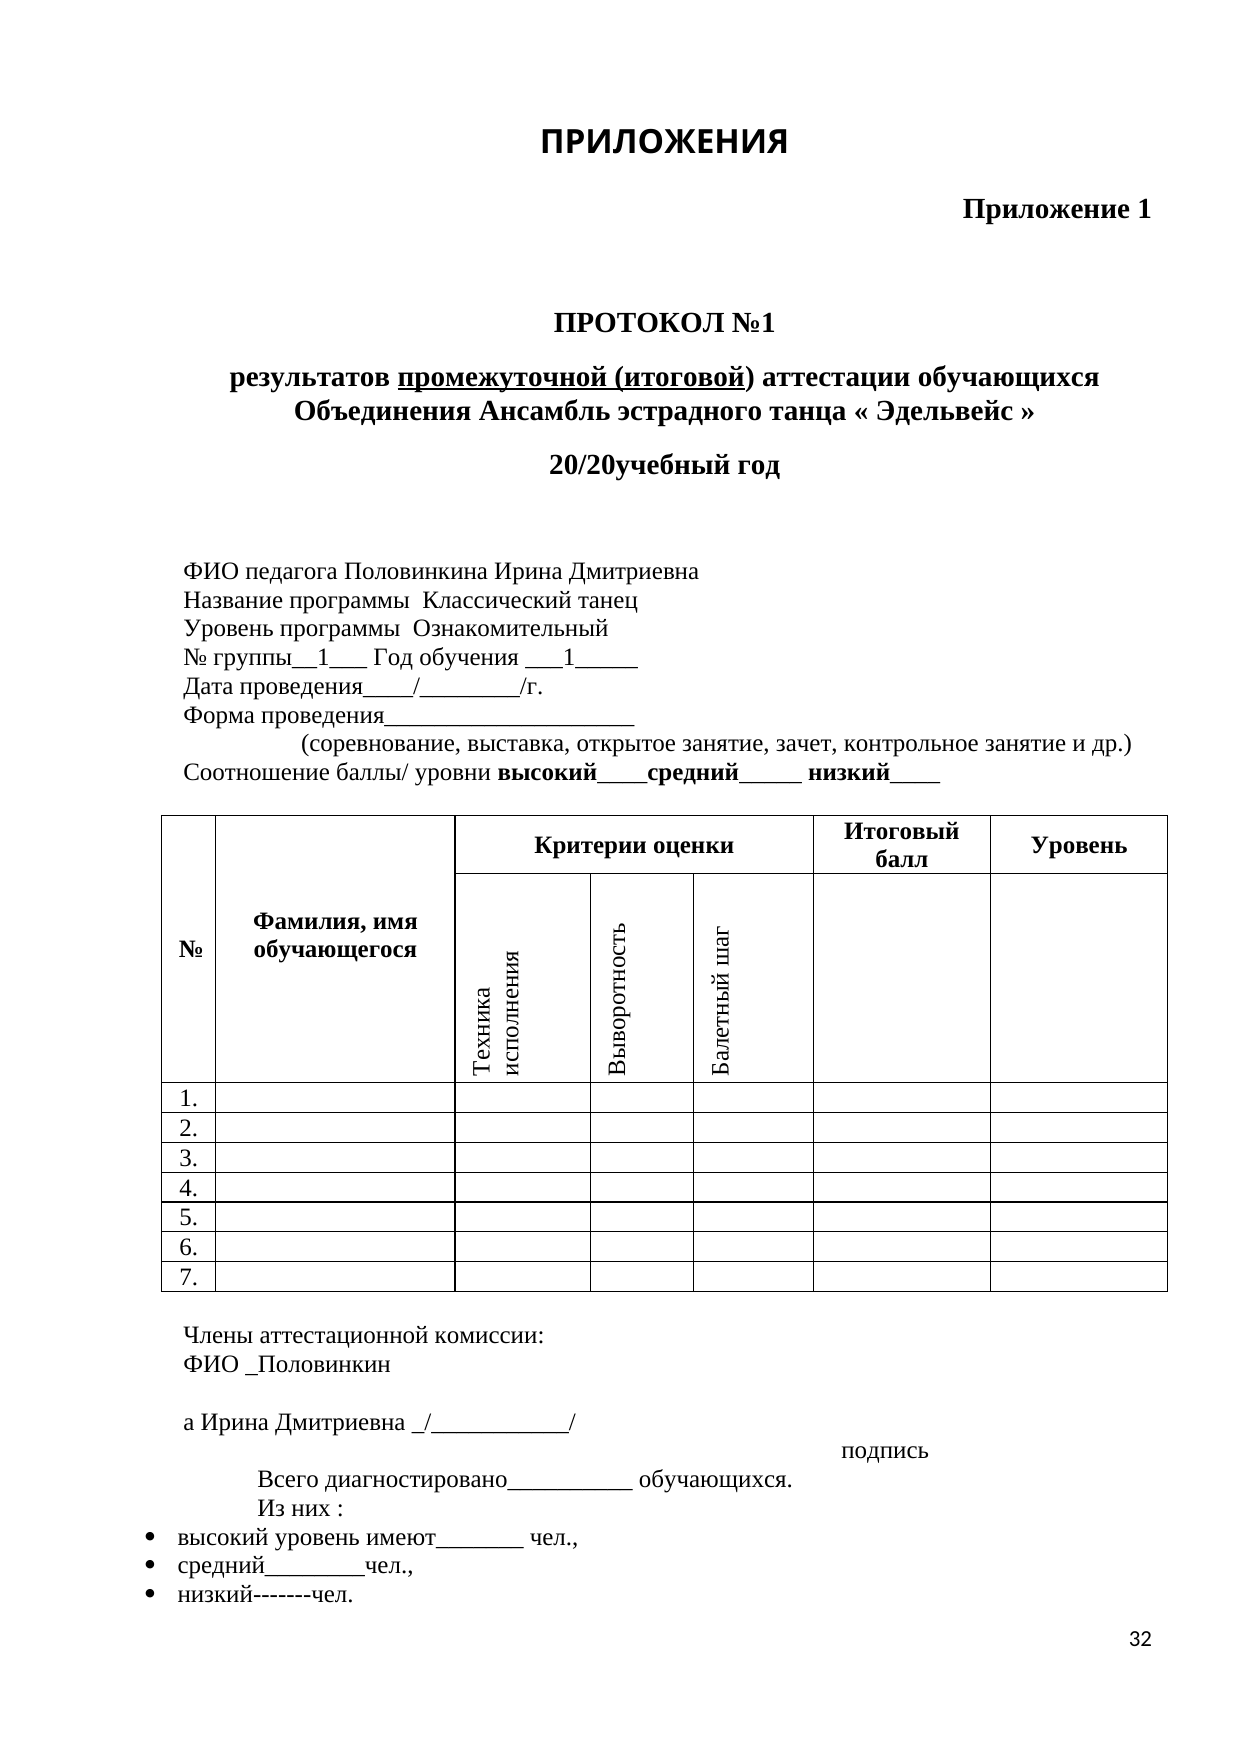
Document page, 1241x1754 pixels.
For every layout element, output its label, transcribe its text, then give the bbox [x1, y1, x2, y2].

table_cell [991, 1113, 1167, 1142]
text (соревнование, выставка, открытое занятие, зачет, контрольное занятие и др.) [183, 728, 1146, 757]
text подпись [183, 1436, 1146, 1464]
text Всего диагностировано__________ обучающихся. [183, 1464, 1146, 1493]
table_cell Выворотность [591, 874, 693, 1082]
text Название программы Классический танец [183, 585, 1146, 613]
text результатов промежуточной (итоговой) аттестации обучающихся Объединения Ансамбль эстрадного танца « Эдельвейс » [177, 359, 1152, 426]
table_cell [814, 1232, 990, 1261]
table_cell 6. [162, 1232, 215, 1261]
table_cell [814, 874, 990, 1082]
table_cell [991, 1232, 1167, 1261]
table_cell [694, 1113, 813, 1142]
table_cell [814, 1113, 990, 1142]
table_cell [216, 1143, 454, 1172]
table_cell [591, 1203, 693, 1231]
table_cell [991, 1262, 1167, 1291]
text ФИО педагога Половинкина Ирина Дмитриевна [183, 556, 1146, 585]
table_cell [591, 1083, 693, 1112]
table_cell [591, 1113, 693, 1142]
text Уровень программы Ознакомительный [183, 613, 1146, 642]
table_cell [991, 874, 1167, 1082]
table_cell [991, 1143, 1167, 1172]
table_cell [456, 1113, 590, 1142]
table_cell [216, 1232, 454, 1261]
table_cell 3. [162, 1143, 215, 1172]
text ФИО _Половинкин [183, 1349, 1146, 1378]
table_cell [456, 1173, 590, 1201]
table_cell [456, 1232, 590, 1261]
table_header Уровень [991, 816, 1167, 873]
table_cell [591, 1262, 693, 1291]
table_cell [216, 1203, 454, 1231]
table_cell [591, 1173, 693, 1201]
table_cell [991, 1083, 1167, 1112]
list низкий-------чел. [146, 1579, 1146, 1608]
table_cell [216, 1113, 454, 1142]
table_cell 2. [162, 1113, 215, 1142]
text Приложения [177, 118, 1152, 163]
table_cell [456, 1262, 590, 1291]
text Форма проведения____________________ [183, 700, 1146, 728]
table_cell [216, 1262, 454, 1291]
table_header № [162, 816, 215, 1082]
table_cell 4. [162, 1173, 215, 1201]
table_header Итоговый балл [814, 816, 990, 873]
table_cell [694, 1203, 813, 1231]
text ПРОТОКОЛ №1 [177, 305, 1152, 338]
table_cell [991, 1203, 1167, 1231]
list средний________чел., [146, 1551, 1146, 1579]
table_cell [456, 1143, 590, 1172]
table_cell [216, 1083, 454, 1112]
table_cell [694, 1262, 813, 1291]
table_cell [456, 1083, 590, 1112]
text Члены аттестационной комиссии: [183, 1321, 1146, 1349]
table_cell 5. [162, 1203, 215, 1231]
text Дата проведения____/________/г. [183, 671, 1146, 700]
text а Ирина Дмитриевна _/___________/ [183, 1407, 1146, 1436]
text Соотношение баллы/ уровни высокий____средний_____ низкий____ [183, 757, 1146, 786]
table_cell 7. [162, 1262, 215, 1291]
text № группы__1___ Год обучения ___1_____ [183, 642, 1146, 671]
table_cell [694, 1143, 813, 1172]
table_cell 1. [162, 1083, 215, 1112]
table_cell [814, 1262, 990, 1291]
table_cell [591, 1143, 693, 1172]
table_header Критерии оценки [456, 816, 813, 873]
table_header Фамилия, имя обучающегося [216, 816, 454, 1082]
list высокий уровень имеют_______ чел., [146, 1522, 1146, 1551]
table_cell [814, 1143, 990, 1172]
table_cell Балетный шаг [694, 874, 813, 1082]
table_cell [814, 1173, 990, 1201]
table_cell [694, 1173, 813, 1201]
table_cell [991, 1173, 1167, 1201]
table_cell [814, 1083, 990, 1112]
text Из них : [183, 1493, 1146, 1522]
table_cell [591, 1232, 693, 1261]
text Приложение 1 [252, 191, 1152, 225]
text 20/20учебный год [177, 447, 1152, 481]
table_cell [456, 1203, 590, 1231]
table_cell [694, 1232, 813, 1261]
table_cell [694, 1083, 813, 1112]
table_cell [216, 1173, 454, 1201]
table_cell [814, 1203, 990, 1231]
table_cell Техника исполнения [456, 874, 590, 1082]
